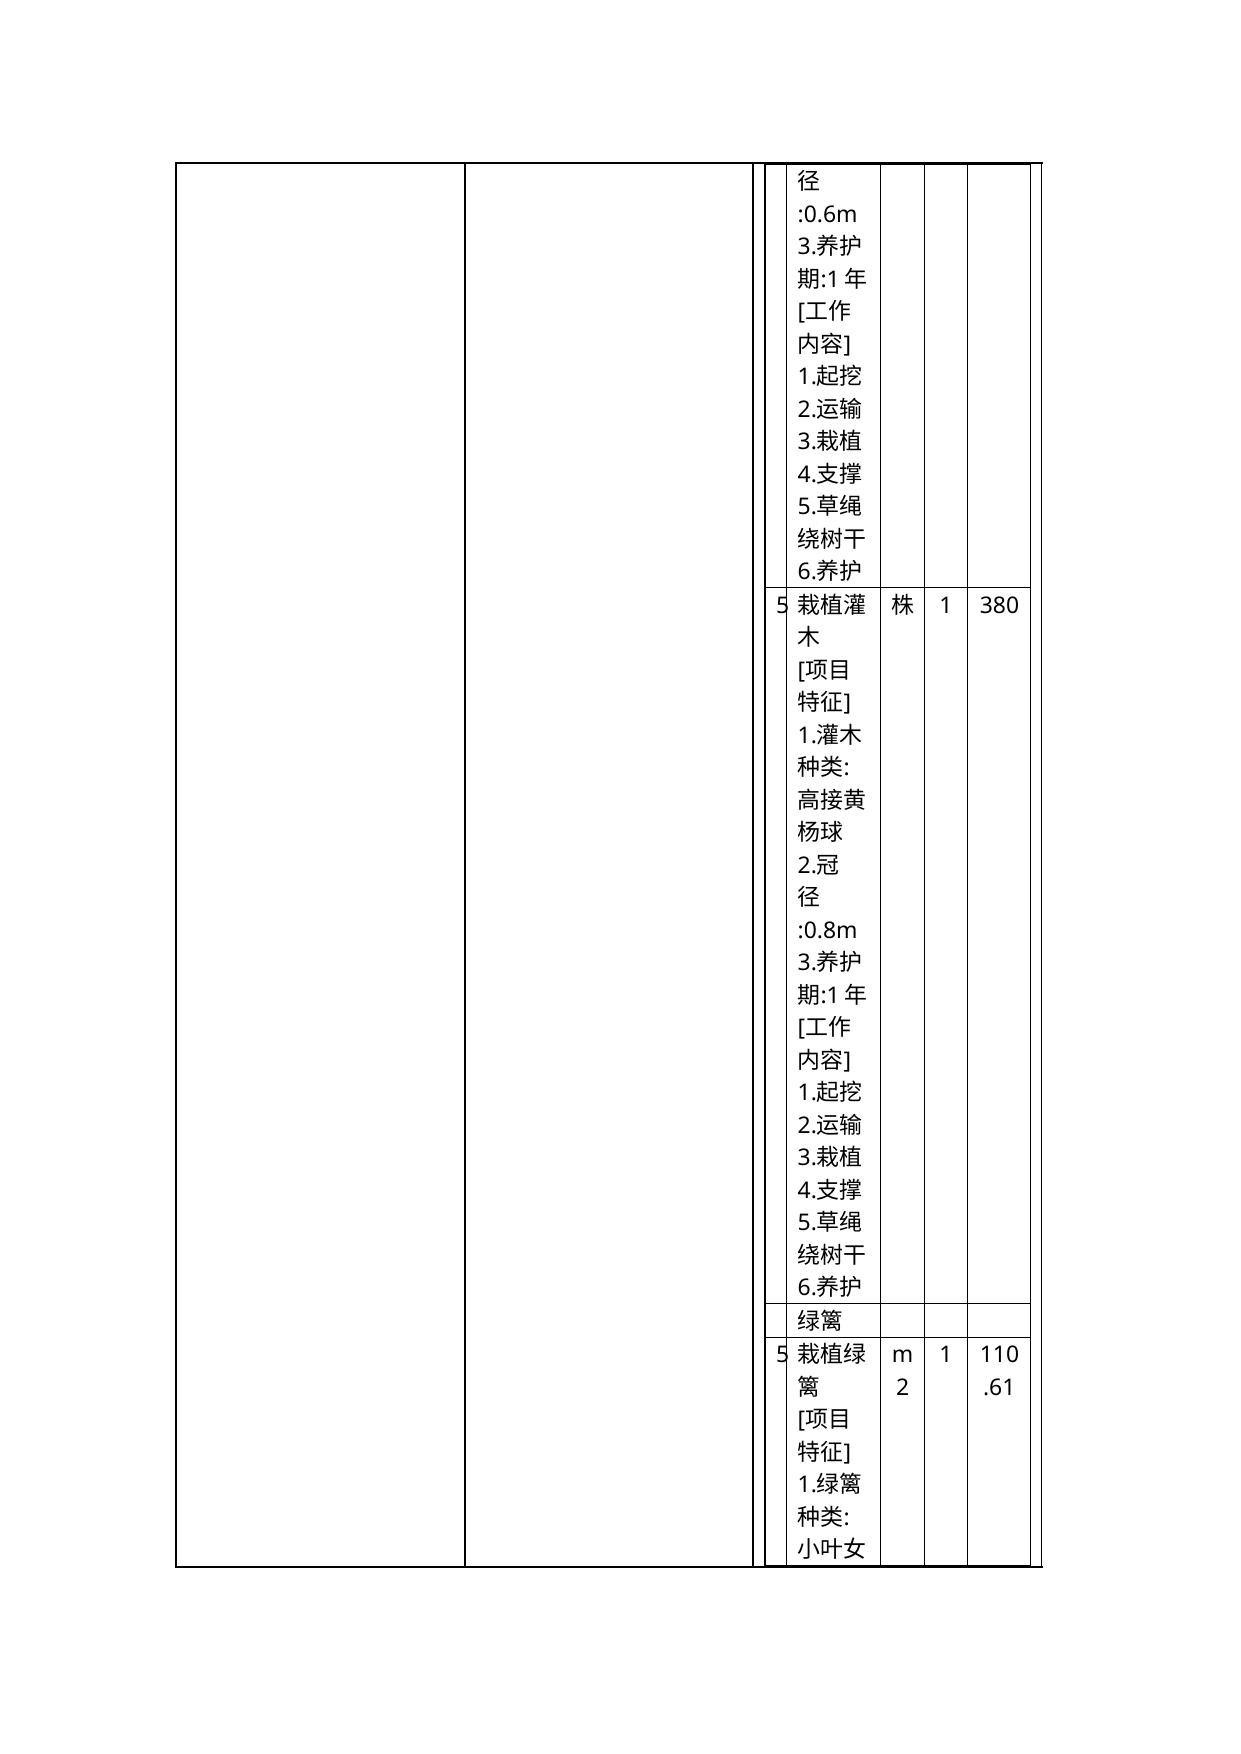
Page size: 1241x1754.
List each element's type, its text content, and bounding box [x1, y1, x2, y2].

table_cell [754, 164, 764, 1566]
table_cell [177, 164, 464, 1566]
table_cell 1 [466, 164, 752, 1566]
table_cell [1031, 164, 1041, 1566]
